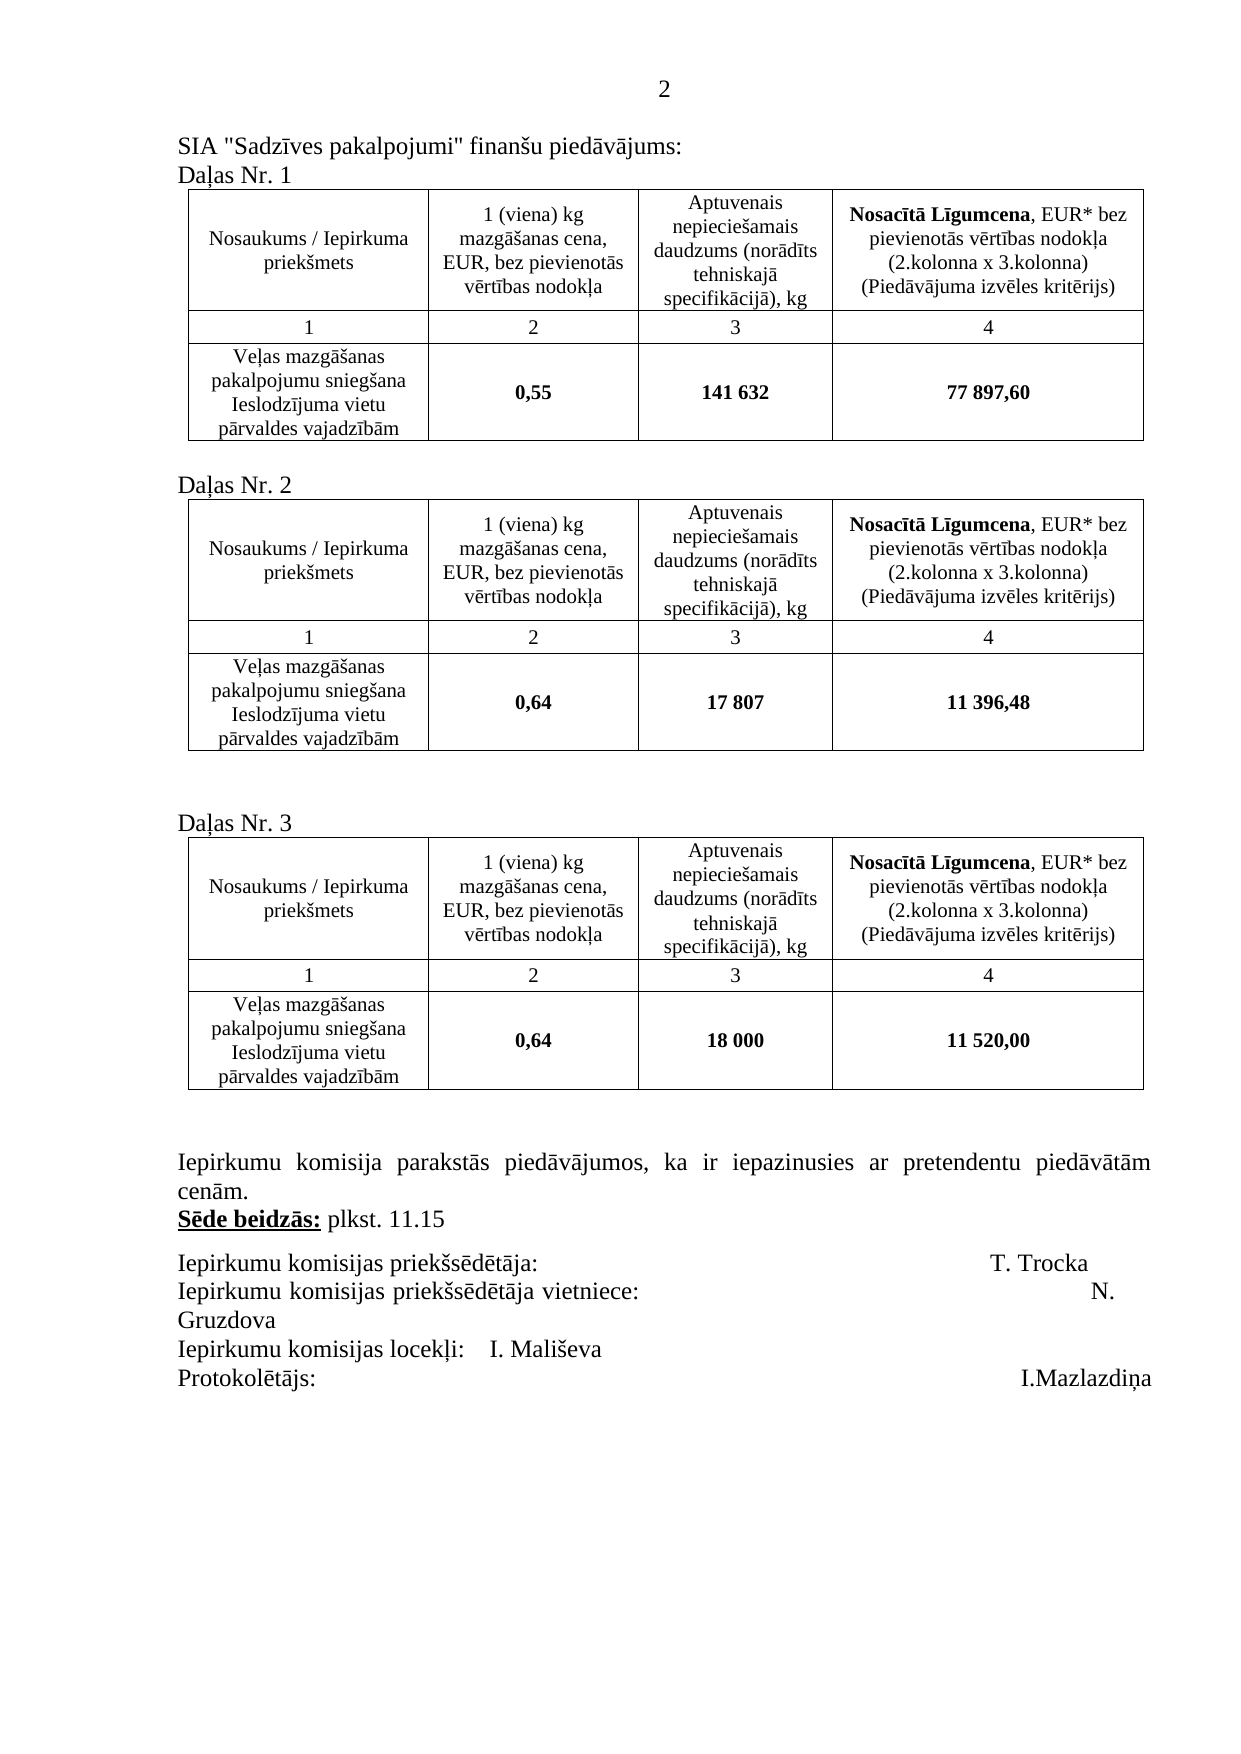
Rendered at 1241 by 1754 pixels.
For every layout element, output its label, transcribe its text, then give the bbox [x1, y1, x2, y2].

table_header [429, 190, 638, 310]
table_cell 2 [429, 960, 638, 991]
text Daļas Nr. 1 [177, 160, 1152, 189]
text Iepirkumu komisijas priekšsēdētāja: T. Trocka [177, 1248, 1122, 1276]
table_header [639, 190, 832, 310]
table_cell Veļas mazgāšanas pakalpojumu sniegšana Ieslodzījuma vietu pārvaldes vajadzībām [189, 654, 428, 750]
text Daļas Nr. 3 [177, 808, 1152, 837]
table_cell 2 [429, 311, 638, 343]
table_cell 18 000 [639, 992, 832, 1088]
table_cell 0,64 [429, 654, 638, 750]
table_cell 3 [639, 960, 832, 991]
table_cell Veļas mazgāšanas pakalpojumu sniegšana Ieslodzījuma vietu pārvaldes vajadzībām [189, 992, 428, 1088]
table_cell 4 [833, 621, 1143, 653]
table_cell 141 632 [639, 344, 832, 440]
table_cell 0,64 [429, 992, 638, 1088]
table_header 1 (viena) kg mazgāšanas cena, EUR, bez pievienotās vērtības nodokļa [429, 500, 638, 620]
table_header Nosaukums / Iepirkuma priekšmets [189, 190, 428, 310]
table_header Nosacītā Līgumcena, EUR* bez pievienotās vērtības nodokļa (2.kolonna x 3.kolonna) (Piedāvājuma izvēles kritērijs) [833, 838, 1143, 958]
table_cell 4 [833, 311, 1143, 343]
table_cell 0,55 [429, 344, 638, 440]
table_header Aptuvenais nepieciešamais daudzums (norādīts tehniskajā specifikācijā), kg [639, 838, 832, 958]
table_cell 3 [639, 621, 832, 653]
table_cell 2 [429, 621, 638, 653]
text Sēde beidzās: plkst. 11.15 [177, 1204, 1152, 1233]
table_header Aptuvenais nepieciešamais daudzums (norādīts tehniskajā specifikācijā), kg [639, 500, 832, 620]
text Iepirkumu komisijas priekšsēdētāja vietniece: N. Gruzdova [177, 1276, 1122, 1334]
table_cell 11 520,00 [833, 992, 1143, 1088]
table_cell 1 [189, 621, 428, 653]
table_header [833, 190, 1143, 310]
table_header Nosaukums / Iepirkuma priekšmets [189, 838, 428, 958]
text Protokolētājs: I.Mazlazdiņa [177, 1363, 1122, 1391]
table_header Nosaukums / Iepirkuma priekšmets [189, 500, 428, 620]
table_cell 11 396,48 [833, 654, 1143, 750]
text Iepirkumu komisija parakstās piedāvājumos, ka ir iepazinusies ar pretendentu piedāvātām cenām. [177, 1147, 1152, 1204]
table_cell Veļas mazgāšanas pakalpojumu sniegšana Ieslodzījuma vietu pārvaldes vajadzībām [189, 344, 428, 440]
table_cell 3 [639, 311, 832, 343]
text Iepirkumu komisijas locekļi: I. Mališeva [177, 1334, 1122, 1363]
text Daļas Nr. 2 [177, 470, 1152, 499]
table_cell 4 [833, 960, 1143, 991]
text SIA "Sadzīves pakalpojumi'' finanšu piedāvājums: [177, 131, 1152, 160]
table_header Nosacītā Līgumcena, EUR* bez pievienotās vērtības nodokļa (2.kolonna x 3.kolonna) (Piedāvājuma izvēles kritērijs) [833, 500, 1143, 620]
table_cell 77 897,60 [833, 344, 1143, 440]
table_cell 1 [189, 311, 428, 343]
table_cell 1 [189, 960, 428, 991]
table_header 1 (viena) kg mazgāšanas cena, EUR, bez pievienotās vērtības nodokļa [429, 838, 638, 958]
table_cell 17 807 [639, 654, 832, 750]
